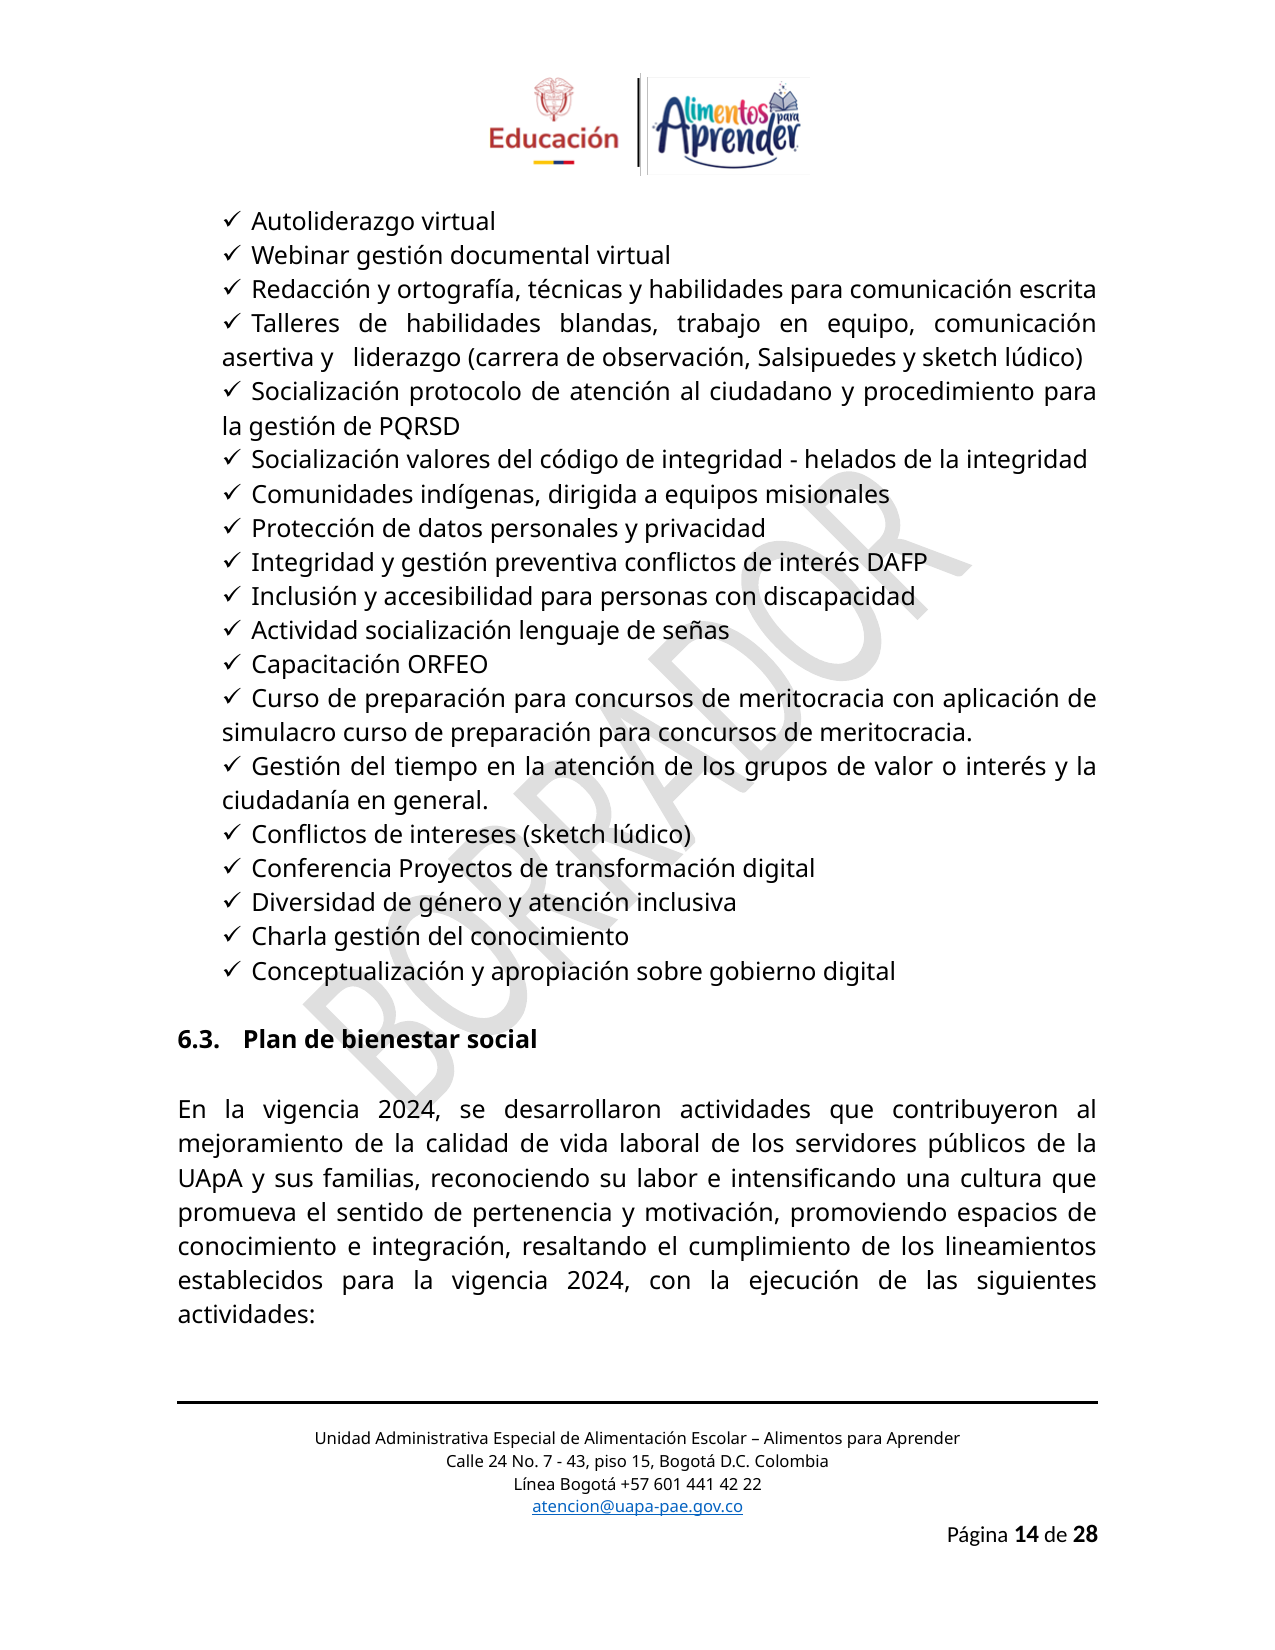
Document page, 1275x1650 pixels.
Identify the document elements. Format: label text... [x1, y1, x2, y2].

list Actividad socialización lenguaje de señas [222, 612, 1098, 647]
list Diversidad de género y atención inclusiva [222, 885, 1098, 919]
list Conflictos de intereses (sketch lúdico) [222, 817, 1098, 851]
list Socialización protocolo de atención al ciudadano y procedimiento para la gestión de PQRSD [222, 374, 1098, 442]
list Conferencia Proyectos de transformación digital [222, 851, 1098, 885]
picture [465, 73, 810, 176]
list Redacción y ortografía, técnicas y habilidades para comunicación escrita [222, 272, 1098, 306]
list Gestión del tiempo en la atención de los grupos de valor o interés y la ciudadanía en general. [222, 749, 1098, 817]
list Inclusión y accesibilidad para personas con discapacidad [222, 578, 1098, 612]
list Curso de preparación para concursos de meritocracia con aplicación de simulacro curso de preparación para concursos de meritocracia. [222, 681, 1098, 749]
subtitle Plan de bienestar social [177, 1021, 1098, 1055]
list Capacitación ORFEO [222, 647, 1098, 681]
list Charla gestión del conocimiento [222, 919, 1098, 953]
list Autoliderazgo virtual [222, 204, 1098, 238]
list Socialización valores del código de integridad - helados de la integridad [222, 442, 1098, 476]
list Webinar gestión documental virtual [222, 238, 1098, 272]
list Talleres de habilidades blandas, trabajo en equipo, comunicación asertiva y liderazgo (carrera de observación, Salsipuedes y sketch lúdico) [222, 306, 1098, 374]
list Comunidades indígenas, dirigida a equipos misionales [222, 476, 1098, 510]
list Protección de datos personales y privacidad [222, 510, 1098, 544]
text En la vigencia 2024, se desarrollaron actividades que contribuyeron al mejoramiento de la calidad de vida laboral de los servidores públicos de la UApA y sus familias, reconociendo su labor e intensificando una cultura que promueva el sentido de pertenencia y motivación, promoviendo espacios de conocimiento e integración, resaltando el cumplimiento de los lineamientos establecidos para la vigencia 2024, con la ejecución de las siguientes actividades: [177, 1092, 1098, 1331]
list Conceptualización y apropiación sobre gobierno digital [222, 953, 1098, 987]
list Integridad y gestión preventiva conflictos de interés DAFP [222, 544, 1098, 578]
